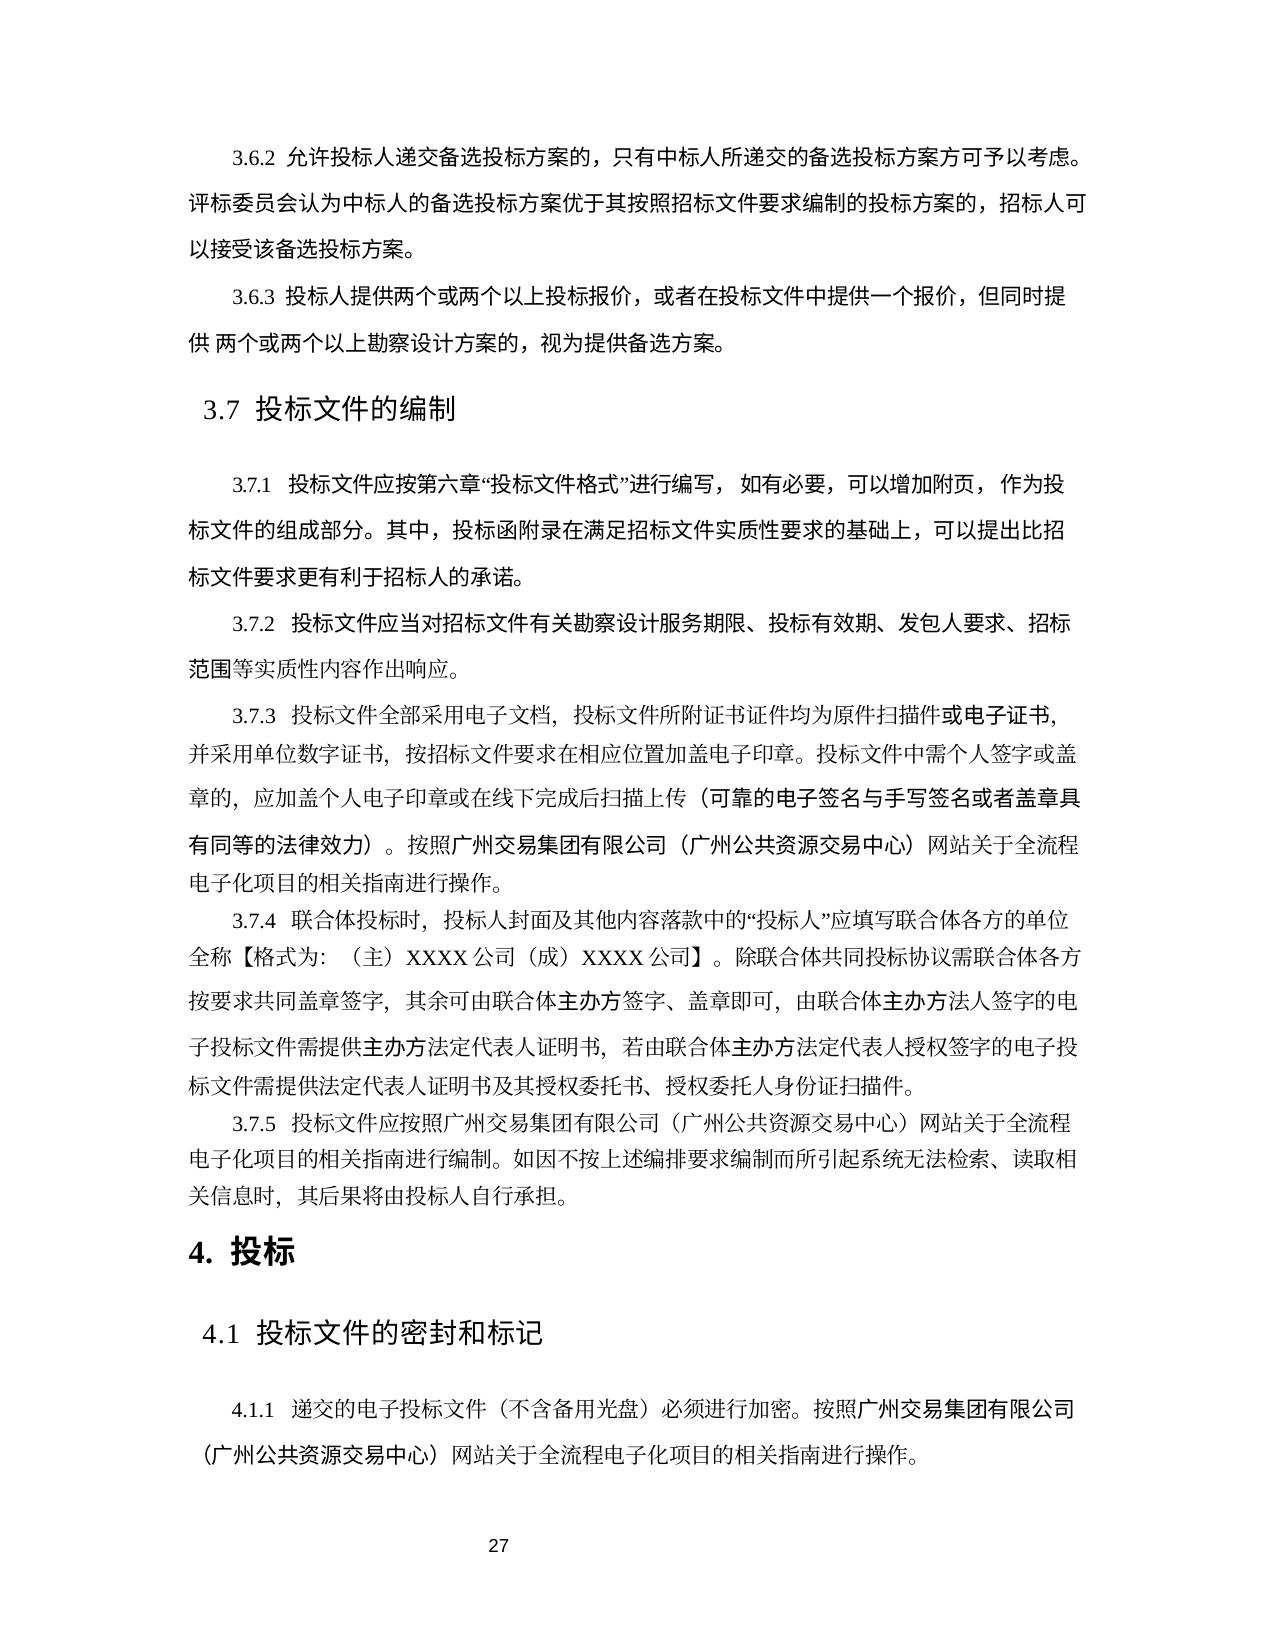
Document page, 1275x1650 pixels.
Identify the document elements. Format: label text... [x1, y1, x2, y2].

text 3.6.3 投标人提供两个或两个以上投标报价，或者在投标文件中提供一个报价，但同时提供 两个或两个以上勘察设计方案的，视为提供备选方案。 [188, 279, 1084, 358]
text 3.7.2 投标文件应当对招标文件有关勘察设计服务期限、投标有效期、发包人要求、招标范围等实质性内容作出响应。 [189, 606, 1083, 684]
text 3.7.3 投标文件全部采用电子文档，投标文件所附证书证件均为原件扫描件或电子证书，并采用单位数字证书，按招标文件要求在相应位置加盖电子印章。投标文件中需个人签字或盖章的，应加盖个人电子印章或在线下完成后扫描上传（可靠的电子签名与手写签名或者盖章具有同等的法律效力）。按照广州交易集团有限公司（广州公共资源交易中心）网站关于全流程电子化项目的相关指南进行操作。 [189, 698, 1083, 896]
text 3.7 投标文件的编制 [203, 388, 1088, 427]
text 3.7.1 投标文件应按第六章“投标文件格式”进行编写， 如有必要，可以增加附页， 作为投标文件的组成部分。其中，投标函附录在满足招标文件实质性要求的基础上，可以提出比招标文件要求更有利于招标人的承诺。 [188, 467, 1084, 591]
text 3.6.2 允许投标人递交备选投标方案的，只有中标人所递交的备选投标方案方可予以考虑。评标委员会认为中标人的备选投标方案优于其按照招标文件要求编制的投标方案的，招标人可 以接受该备选投标方案。 [188, 140, 1088, 264]
text 4.1 投标文件的密封和标记 [202, 1313, 1088, 1352]
text 4.1.1 递交的电子投标文件（不含备用光盘）必须进行加密。按照广州交易集团有限公司（广州公共资源交易中心）网站关于全流程电子化项目的相关指南进行操作。 [190, 1392, 1087, 1470]
text 3.7.5 投标文件应按照广州交易集团有限公司（广州公共资源交易中心）网站关于全流程电子化项目的相关指南进行编制。如因不按上述编排要求编制而所引起系统无法检索、读取相关信息时，其后果将由投标人自行承担。 [189, 1111, 1083, 1209]
subtitle 4. 投标 [188, 1226, 1088, 1273]
text 3.7.4 联合体投标时，投标人封面及其他内容落款中的“投标人”应填写联合体各方的单位全称【格式为：（主）XXXX公司（成）XXXX公司】。除联合体共同投标协议需联合体各方按要求共同盖章签字，其余可由联合体主办方签字、盖章即可，由联合体主办方法人签字的电子投标文件需提供主办方法定代表人证明书，若由联合体主办方法定代表人授权签字的电子投标文件需提供法定代表人证明书及其授权委托书、授权委托人身份证扫描件。 [189, 908, 1083, 1099]
